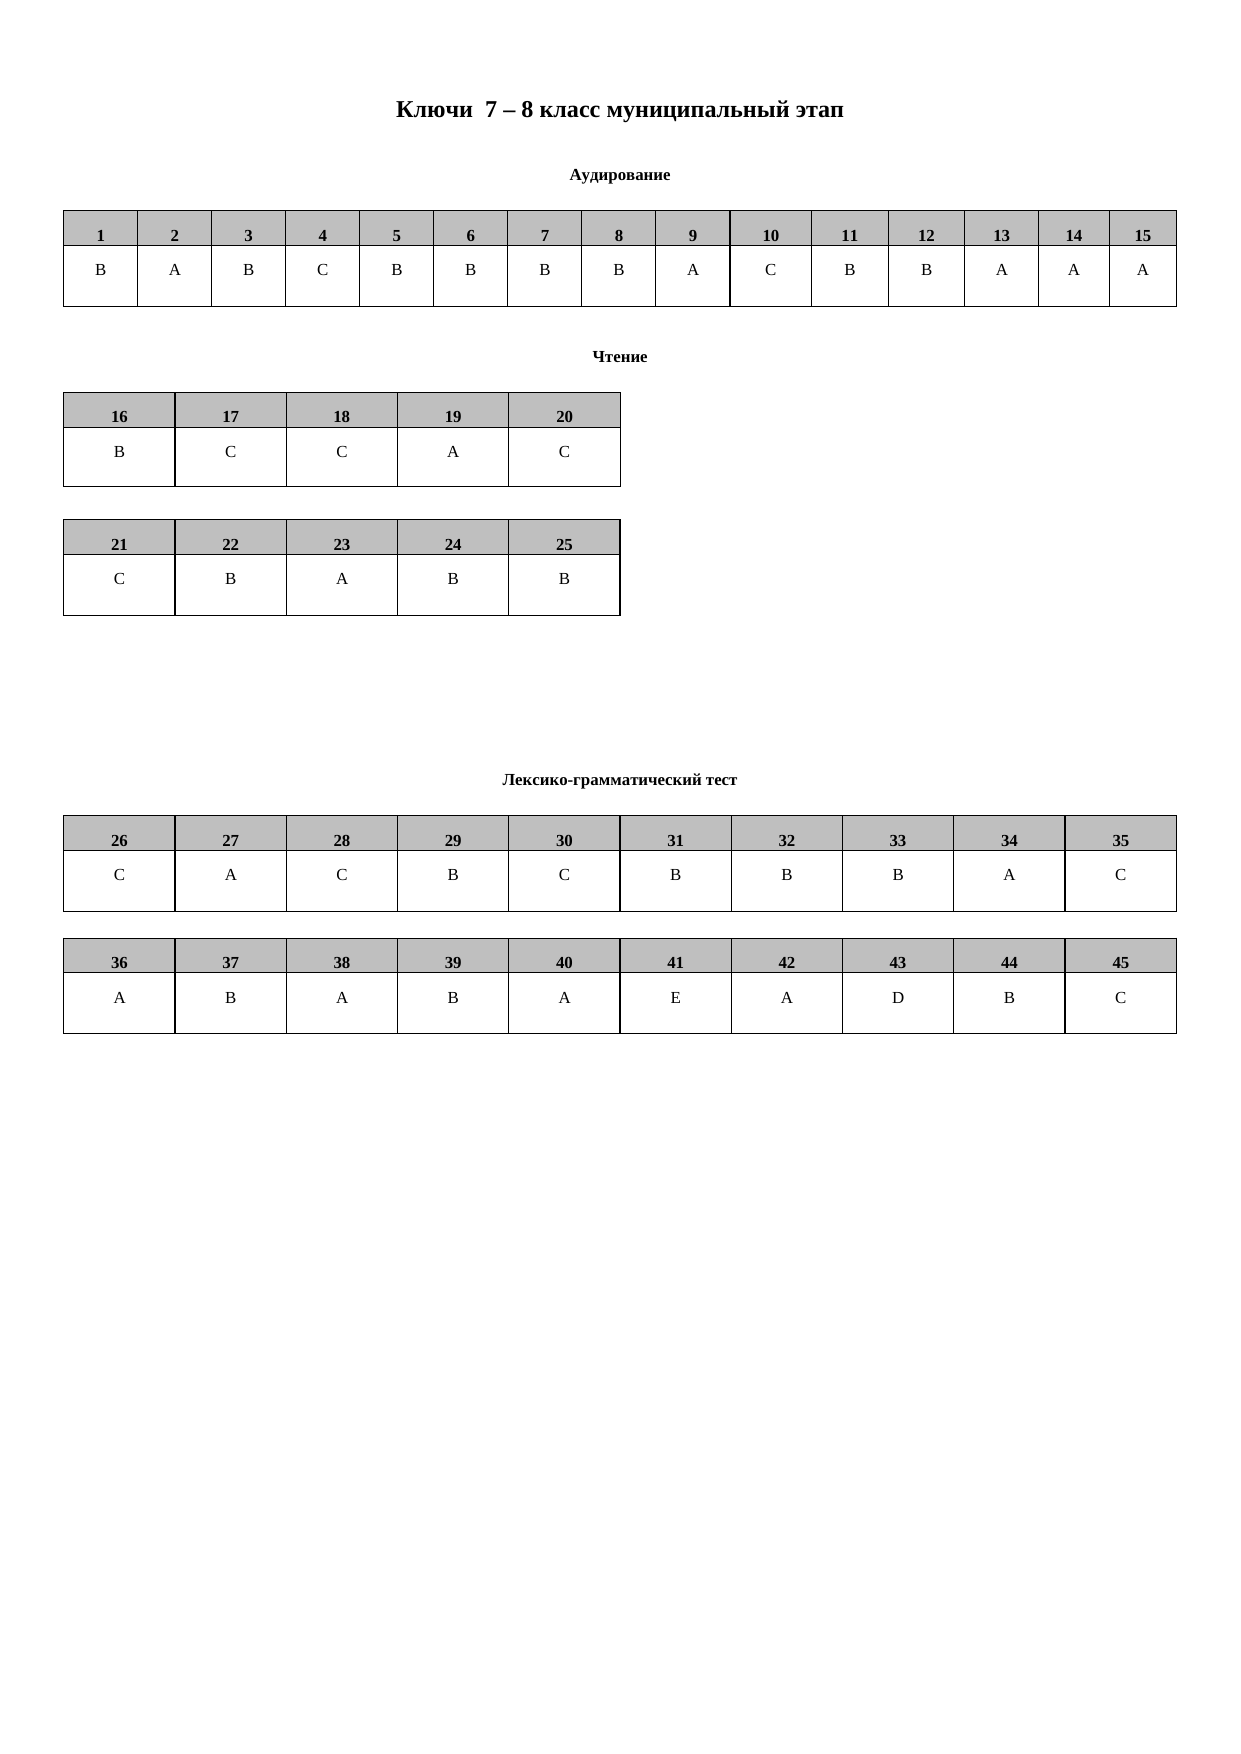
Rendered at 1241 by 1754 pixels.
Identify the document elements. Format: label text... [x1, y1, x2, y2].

table_cell A [287, 555, 397, 614]
table_cell C [509, 428, 620, 486]
table_cell A [954, 851, 1064, 911]
table_cell A [1039, 246, 1109, 306]
table_cell B [176, 555, 286, 614]
table_header 28 [287, 816, 397, 850]
table_cell B [509, 555, 619, 614]
table_cell C [64, 555, 174, 614]
table_cell C [287, 428, 397, 486]
table_cell B [360, 246, 433, 306]
table_cell B [732, 851, 842, 911]
table_header 20 [509, 393, 620, 427]
table_cell B [889, 246, 964, 306]
table_cell B [64, 428, 174, 486]
table_header 31 [621, 816, 731, 850]
table_header 29 [398, 816, 508, 850]
table_header 45 [1066, 939, 1176, 972]
table_cell A [1110, 246, 1176, 306]
table_header 33 [843, 816, 953, 850]
table_cell B [398, 851, 508, 911]
table_header 21 [64, 520, 174, 554]
table_header 40 [509, 939, 619, 972]
table_header 23 [287, 520, 397, 554]
table_header 26 [64, 816, 174, 850]
table_cell A [64, 973, 174, 1033]
table_cell C [731, 246, 811, 306]
table_header 27 [176, 816, 286, 850]
table_cell B [176, 973, 286, 1033]
table_cell D [843, 973, 953, 1033]
table_cell C [287, 851, 397, 911]
table_header 19 [398, 393, 508, 427]
text Чтение [75, 333, 1165, 366]
table_cell E [621, 973, 731, 1033]
table_header 41 [621, 939, 731, 972]
text Лексико-грамматический тест [75, 756, 1165, 789]
table_cell B [812, 246, 888, 306]
table_header 4 [286, 211, 359, 245]
table_header 36 [64, 939, 174, 972]
table_header 39 [398, 939, 508, 972]
table_header 12 [889, 211, 964, 245]
table_header 30 [509, 816, 619, 850]
table_header 42 [732, 939, 842, 972]
table_header 17 [176, 393, 286, 427]
table_cell B [843, 851, 953, 911]
table_header 9 [656, 211, 729, 245]
table_header 3 [212, 211, 285, 245]
table_header 2 [138, 211, 211, 245]
table_cell A [656, 246, 729, 306]
table_cell B [434, 246, 507, 306]
table_cell A [965, 246, 1038, 306]
table_header 38 [287, 939, 397, 972]
table_cell B [582, 246, 655, 306]
table_header 13 [965, 211, 1038, 245]
table_header 7 [508, 211, 581, 245]
text Аудирование [75, 151, 1165, 184]
table_cell B [212, 246, 285, 306]
table_header 1 [64, 211, 137, 245]
table_cell A [509, 973, 619, 1033]
table_cell A [176, 851, 286, 911]
table_cell C [509, 851, 619, 911]
table_cell A [287, 973, 397, 1033]
table_cell A [398, 428, 508, 486]
table_header 15 [1110, 211, 1176, 245]
text Ключи 7 – 8 класс муниципальный этап [75, 75, 1165, 123]
table_header 10 [731, 211, 811, 245]
table_cell C [286, 246, 359, 306]
table_header 5 [360, 211, 433, 245]
table_header 44 [954, 939, 1064, 972]
table_header 8 [582, 211, 655, 245]
table_header 34 [954, 816, 1064, 850]
table_header 37 [176, 939, 286, 972]
table_cell C [176, 428, 286, 486]
table_header 43 [843, 939, 953, 972]
table_cell B [64, 246, 137, 306]
table_header 32 [732, 816, 842, 850]
table_header 6 [434, 211, 507, 245]
table_cell B [954, 973, 1064, 1033]
table_cell B [398, 555, 508, 614]
table_cell A [138, 246, 211, 306]
table_header 25 [509, 520, 619, 554]
table_cell B [508, 246, 581, 306]
table_header 24 [398, 520, 508, 554]
table_cell C [64, 851, 174, 911]
table_header 18 [287, 393, 397, 427]
table_cell C [1066, 973, 1176, 1033]
table_cell C [1066, 851, 1176, 911]
table_cell B [621, 851, 731, 911]
table_header 11 [812, 211, 888, 245]
table_header 14 [1039, 211, 1109, 245]
table_header 16 [64, 393, 174, 427]
table_header 22 [176, 520, 286, 554]
table_header 35 [1066, 816, 1176, 850]
table_cell B [398, 973, 508, 1033]
table_cell A [732, 973, 842, 1033]
